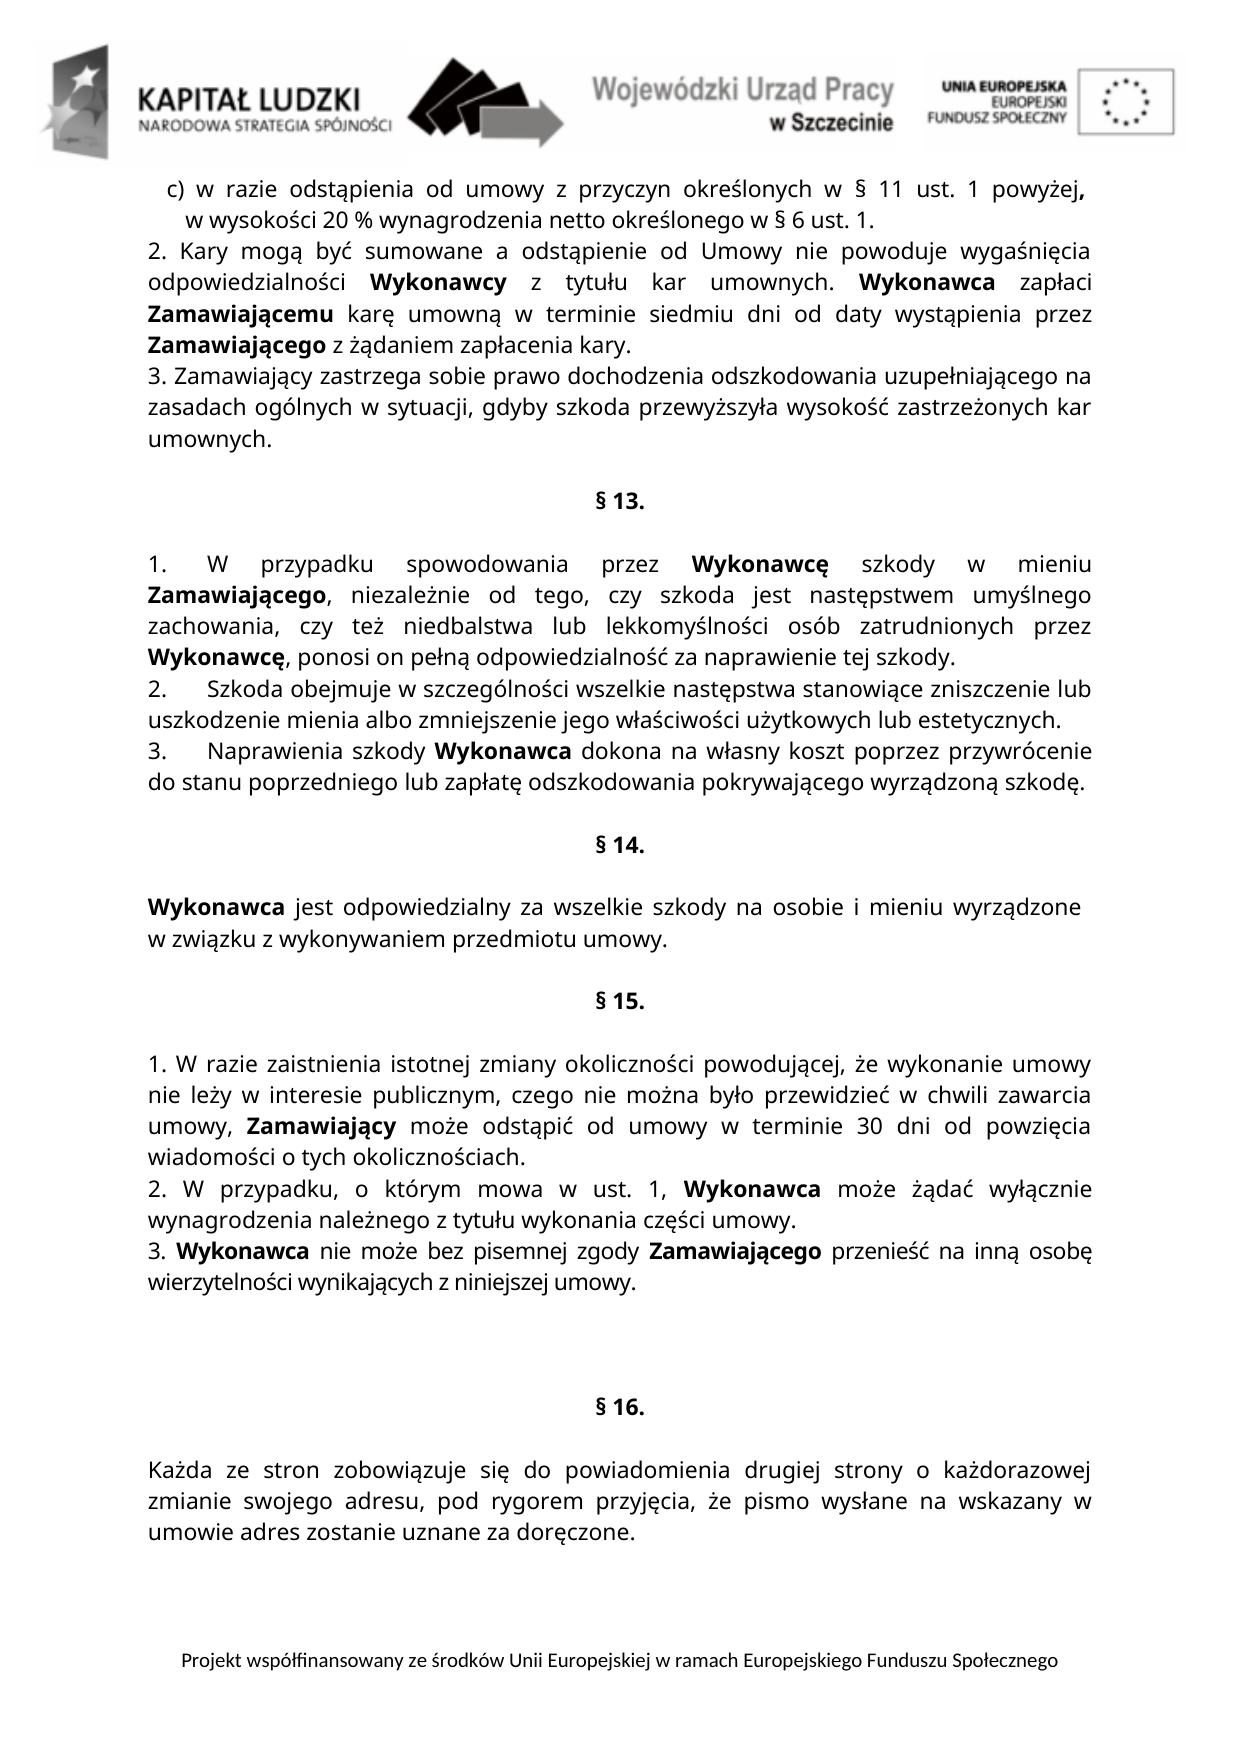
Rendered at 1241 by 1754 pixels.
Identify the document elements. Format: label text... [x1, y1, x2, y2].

text 2. Kary mogą być sumowane a odstąpienie od Umowy nie powoduje wygaśnięcia odpowiedzialności Wykonawcy z tytułu kar umownych. Wykonawca zapłaci Zamawiającemu karę umowną w terminie siedmiu dni od daty wystąpienia przez Zamawiającego z żądaniem zapłacenia kary. [148, 235, 1092, 360]
text § 15. [148, 985, 1092, 1016]
text § 13. [148, 485, 1092, 516]
list Naprawienia szkody Wykonawca dokona na własny koszt poprzez przywrócenie do stanu poprzedniego lub zapłatę odszkodowania pokrywającego wyrządzoną szkodę. [148, 735, 1092, 797]
text § 14. [148, 829, 1092, 860]
text c) w razie odstąpienia od umowy z przyczyn określonych w § 11 ust. 1 powyżej, w wysokości 20 % wynagrodzenia netto określonego w § 6 ust. 1. [166, 168, 1085, 235]
text 3. Wykonawca nie może bez pisemnej zgody Zamawiającego przenieść na inną osobę wierzytelności wynikających z niniejszej umowy. [148, 1235, 1092, 1297]
text Każda ze stron zobowiązuje się do powiadomienia drugiej strony o każdorazowej zmianie swojego adresu, pod rygorem przyjęcia, że pismo wysłane na wskazany w umowie adres zostanie uznane za doręczone. [148, 1454, 1092, 1547]
list W przypadku spowodowania przez Wykonawcę szkody w mieniu Zamawiającego, niezależnie od tego, czy szkoda jest następstwem umyślnego zachowania, czy też niedbalstwa lub lekkomyślności osób zatrudnionych przez Wykonawcę, ponosi on pełną odpowiedzialność za naprawienie tej szkody. [148, 547, 1092, 672]
list Szkoda obejmuje w szczególności wszelkie następstwa stanowiące zniszczenie lub uszkodzenie mienia albo zmniejszenie jego właściwości użytkowych lub estetycznych. [148, 672, 1092, 735]
text § 16. [148, 1391, 1092, 1422]
text 2. W przypadku, o którym mowa w ust. 1, Wykonawca może żądać wyłącznie wynagrodzenia należnego z tytułu wykonania części umowy. [148, 1172, 1092, 1235]
text Wykonawca jest odpowiedzialny za wszelkie szkody na osobie i mieniu wyrządzone w związku z wykonywaniem przedmiotu umowy. [148, 891, 1092, 954]
text 3. Zamawiający zastrzega sobie prawo dochodzenia odszkodowania uzupełniającego na zasadach ogólnych w sytuacji, gdyby szkoda przewyższyła wysokość zastrzeżonych kar umownych. [148, 360, 1092, 454]
text 1. W razie zaistnienia istotnej zmiany okoliczności powodującej, że wykonanie umowy nie leży w interesie publicznym, czego nie można było przewidzieć w chwili zawarcia umowy, Zamawiający może odstąpić od umowy w terminie 30 dni od powzięcia wiadomości o tych okolicznościach. [148, 1047, 1092, 1172]
